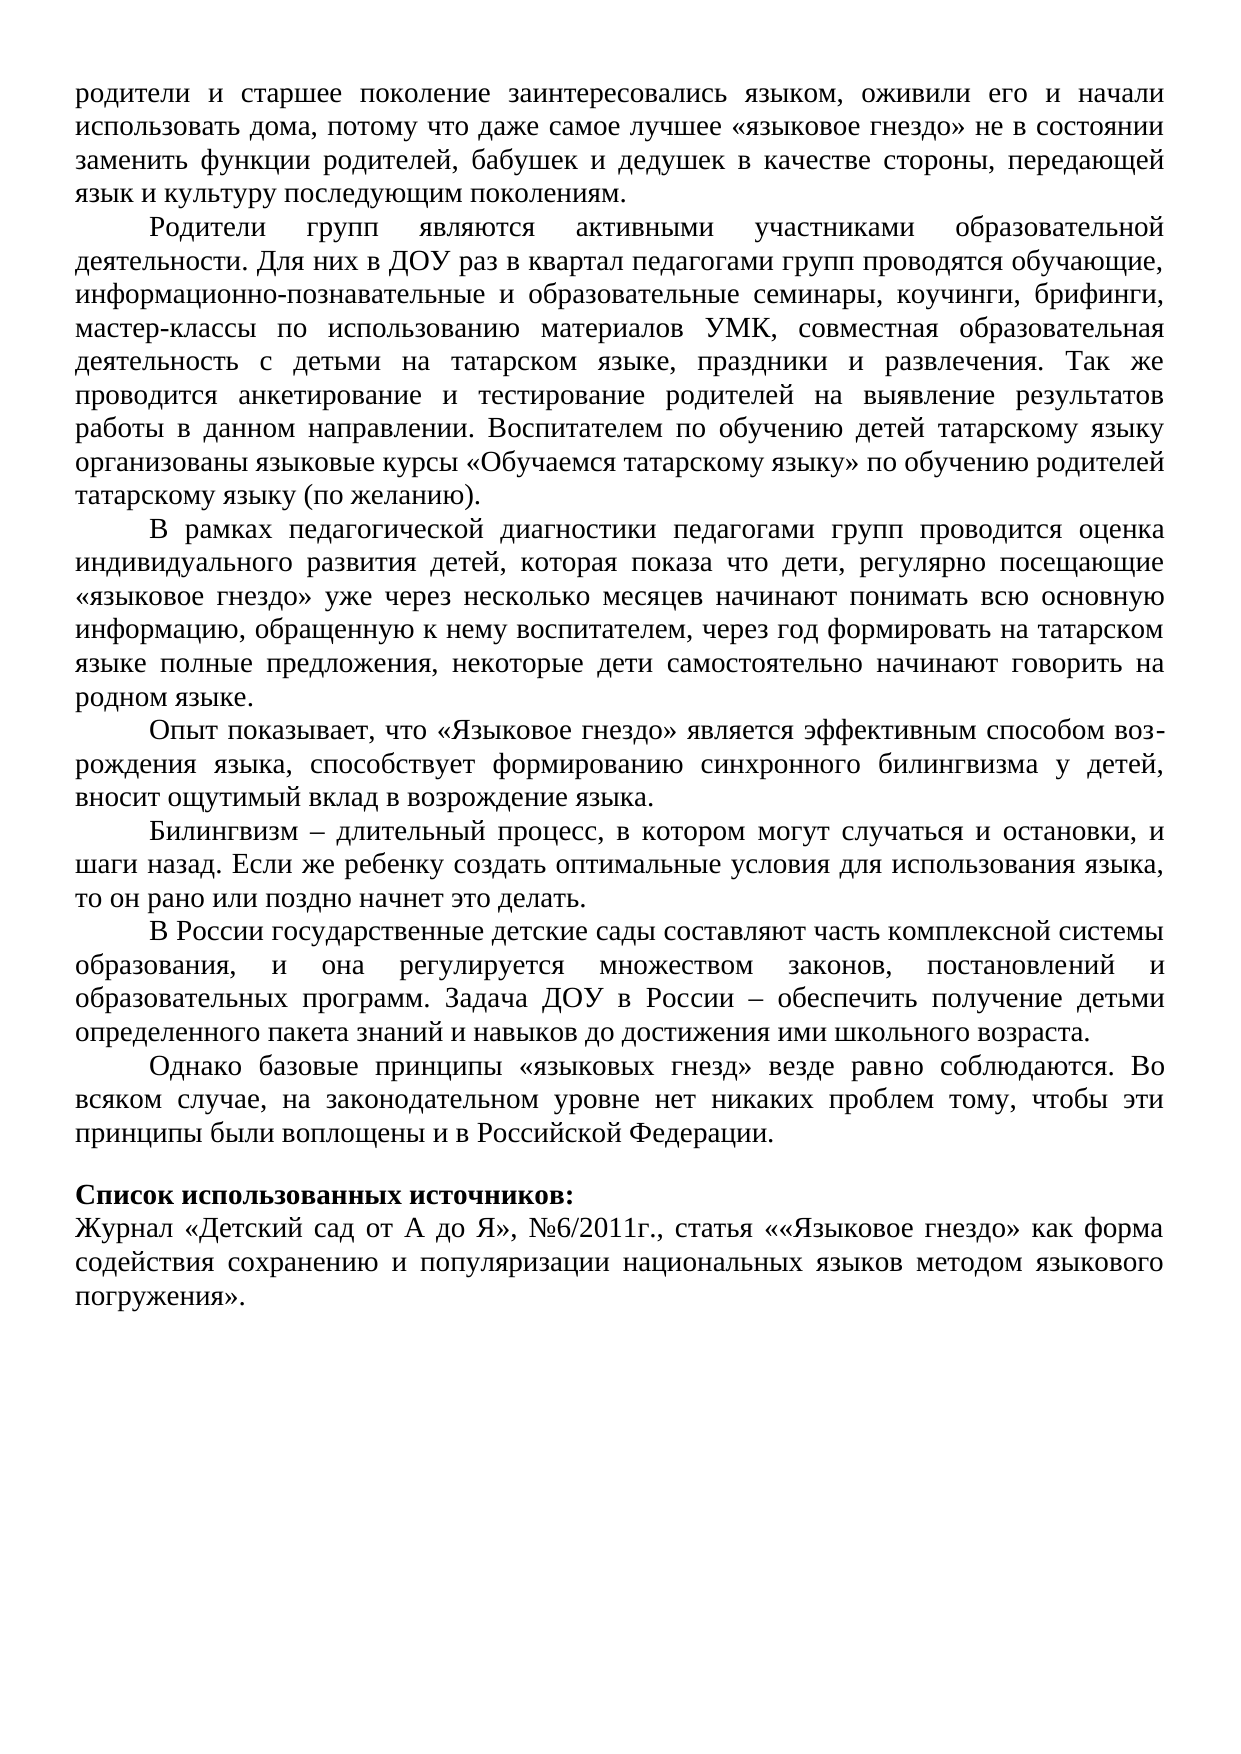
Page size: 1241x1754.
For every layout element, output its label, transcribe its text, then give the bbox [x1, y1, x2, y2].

text Список использованных источников: [75, 1177, 1165, 1211]
text Родители групп являются активными участниками образовательной деятельности. Для них в ДОУ раз в квартал педагогами групп проводятся обучающие, информационно-познавательные и образовательные семинары, коучинги, брифинги, мастер-классы по использованию материалов УМК, совместная образовательная деятельность с детьми на татарском языке, праздники и развлечения. Так же проводится анкетирование и тестирование родителей на выявление результатов работы в данном направлении. Воспитателем по обучению детей татарскому языку организованы языковые курсы «Обучаемся татарскому языку» по обучению родителей татарскому языку (по желанию). [75, 209, 1165, 511]
text В рамках педагогической диагностики педагогами групп проводится оценка индивидуального развития детей, которая показа что дети, регулярно посещающие «языковое гнездо» уже через несколько месяцев начинают понимать всю основную информацию, обращенную к нему воспитателем, через год формировать на татарском языке полные предложения, некоторые дети самостоятельно начинают говорить на родном языке. [75, 511, 1165, 712]
text Опыт показывает, что «Языковое гнездо» является эффективным способом возрождения языка, способствует формированию синхронного билингвизма у детей, вносит ощутимый вклад в возрождение языка. [75, 712, 1165, 813]
text Журнал «Детский сад от А до Я», №6/2011г., статья ««Языковое гнездо» как форма содействия сохранению и популяризации национальных языков методом языкового погружения». [75, 1211, 1165, 1311]
text Однако базовые принципы «языковых гнезд» везде равно соблюдаются. Во всяком случае, на законодательном уровне нет никаких проблем тому, чтобы эти принципы были воплощены и в Российской Федерации. [75, 1048, 1165, 1148]
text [75, 75, 1165, 209]
text Билингвизм – длительный процесс, в котором могут случаться и остановки, и шаги назад. Если же ребенку создать оптимальные условия для использования языка, то он рано или поздно начнет это делать. [75, 813, 1165, 913]
text В России государственные детские сады составляют часть комплексной системы образования, и она регулируется множеством законов, постановлений и образовательных программ. Задача ДОУ в России – обеспечить получение детьми определенного пакета знаний и навыков до достижения ими школьного возраста. [75, 913, 1165, 1048]
